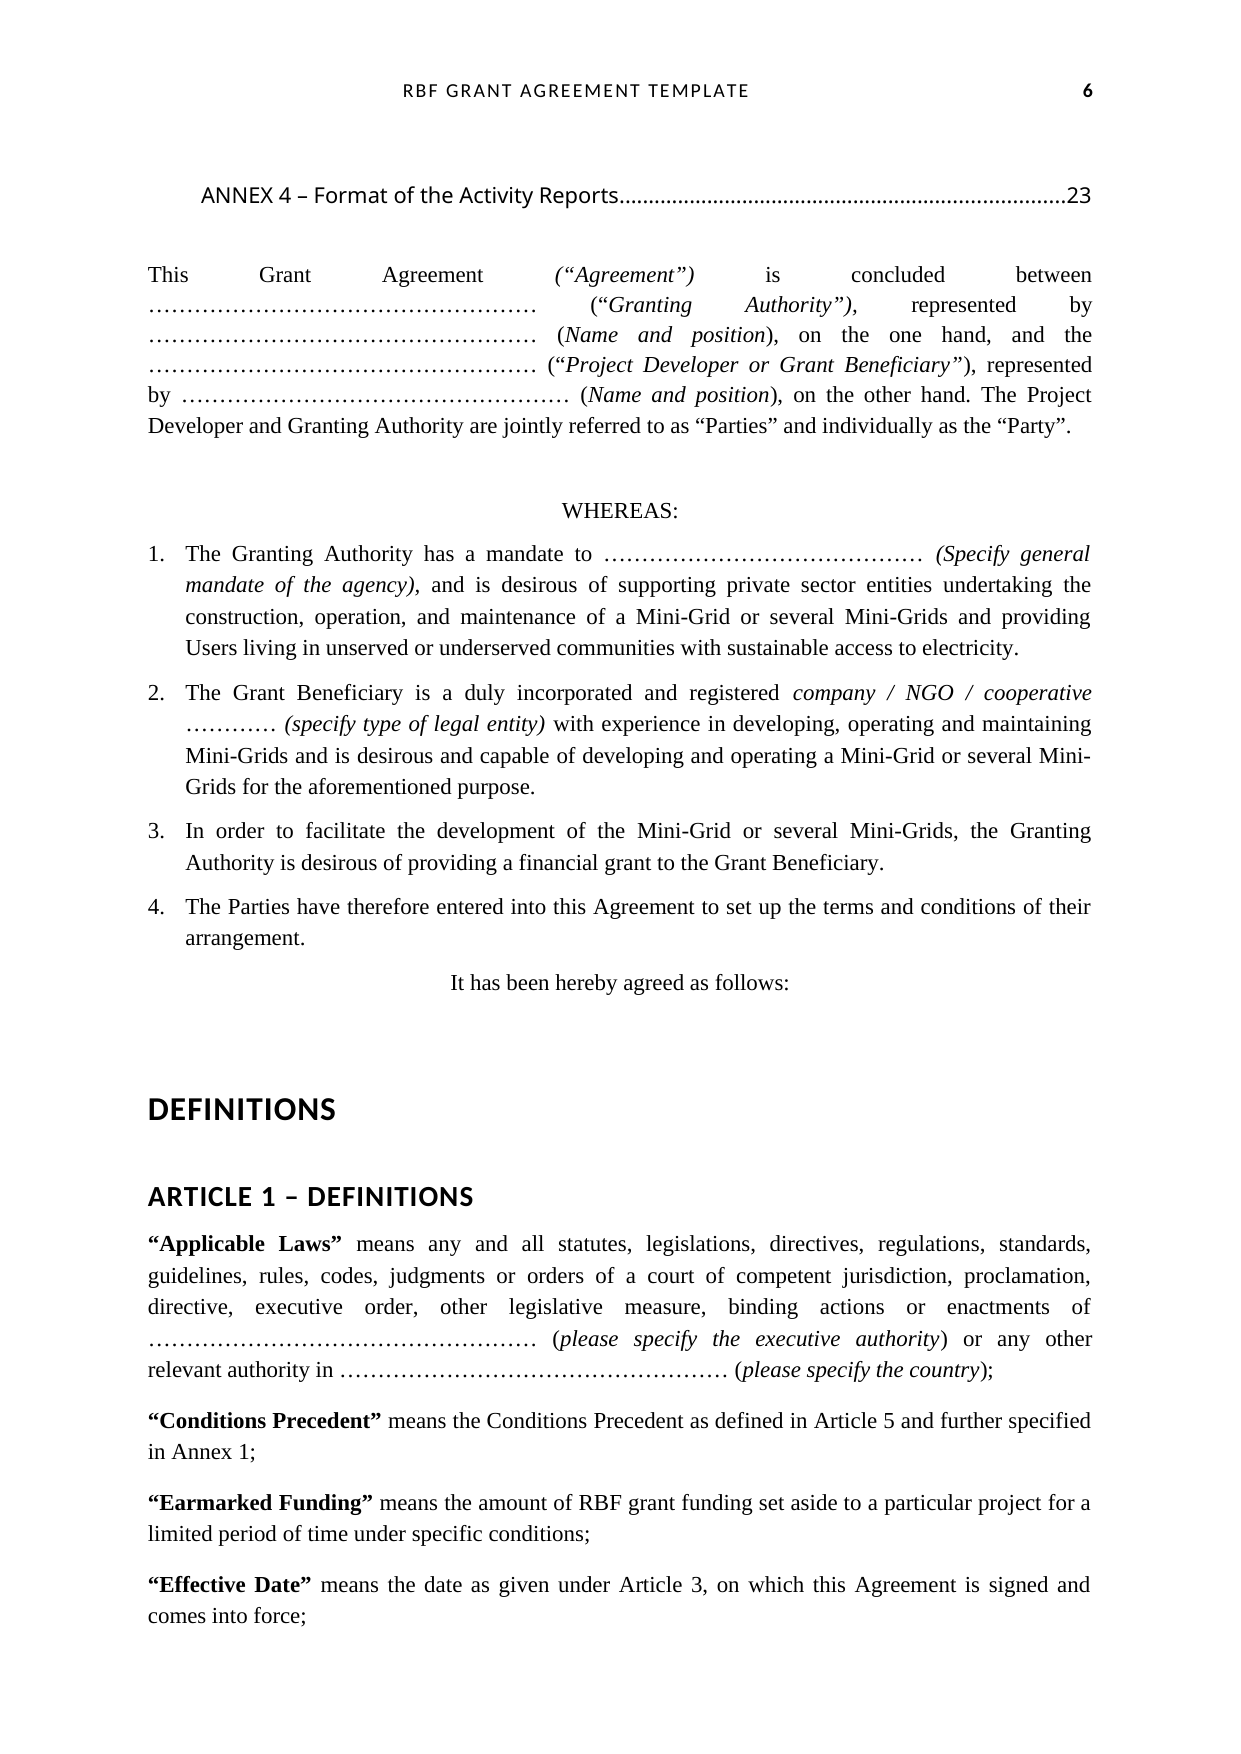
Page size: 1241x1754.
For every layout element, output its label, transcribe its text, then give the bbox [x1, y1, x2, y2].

text “Earmarked Funding” means the amount of RBF grant funding set aside to a particular project for a limited period of time under specific conditions; [148, 1489, 1092, 1547]
text WHEREAS: [148, 497, 1092, 523]
list In order to facilitate the development of the Mini-Grid or several Mini-Grids, the Granting Authority is desirous of providing a financial grant to the Grant Beneficiary. [148, 817, 1092, 875]
text “Conditions Precedent” means the Conditions Precedent as defined in Article 5 and further specified in Annex 1; [148, 1407, 1092, 1465]
text It has been hereby agreed as follows: [148, 968, 1092, 995]
list The Grant Beneficiary is a duly incorporated and registered company / NGO / cooperative ………… (specify type of legal entity) with experience in developing, operating and maintaining Mini-Grids and is desirous and capable of developing and operating a Mini-Grid or several Mini-Grids for the aforementioned purpose. [148, 678, 1092, 799]
text “Effective Date” means the date as given under Article 3, on which this Agreement is signed and comes into force; [148, 1571, 1092, 1628]
subtitle DEFINITIONS [148, 1091, 1092, 1128]
list The Parties have therefore entered into this Agreement to set up the terms and conditions of their arrangement. [148, 893, 1092, 951]
text This Grant Agreement (“Agreement”) is concluded between …………………………………………… (“Granting Authority”), represented by …………………………………………… (Name and position), on the one hand, and the …………………………………………… (“Project Developer or Grant Beneficiary”), represented by …………………………………………… (Name and position), on the other hand. The Project Developer and Granting Authority are jointly referred to as “Parties” and individually as the “Party”. [148, 261, 1092, 438]
list The Granting Authority has a mandate to …………………………………… (Specify general mandate of the agency), and is desirous of supporting private sector entities undertaking the construction, operation, and maintenance of a Mini-Grid or several Mini-Grids and providing Users living in unserved or underserved communities with sustainable access to electricity. [148, 540, 1092, 661]
text “Applicable Laws” means any and all statutes, legislations, directives, regulations, standards, guidelines, rules, codes, judgments or orders of a court of competent jurisdiction, proclamation, directive, executive order, other legislative measure, binding actions or enactments of …………………………………………… (please specify the executive authority) or any other relevant authority in …………………………………………… (please specify the country); [148, 1230, 1092, 1383]
text Article 1 – Definitions [148, 1178, 1092, 1214]
